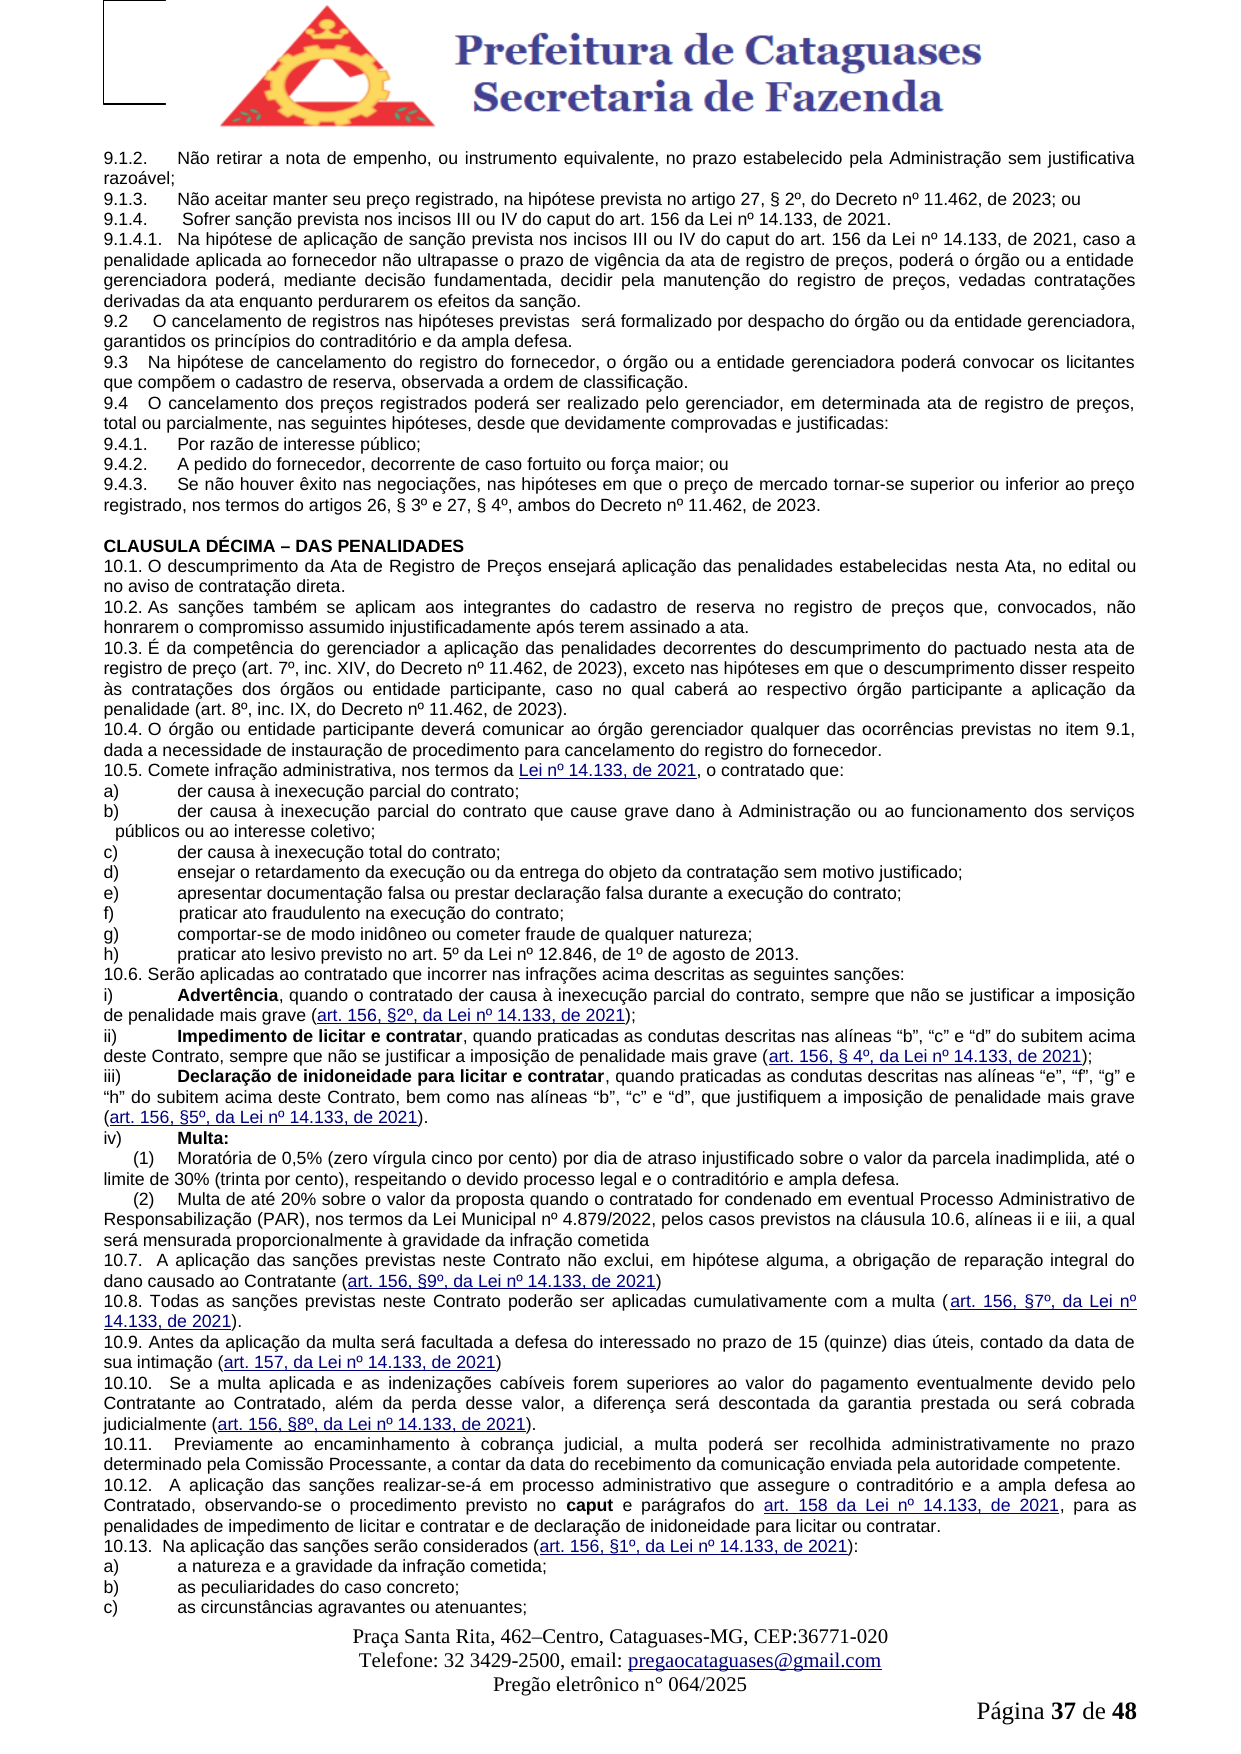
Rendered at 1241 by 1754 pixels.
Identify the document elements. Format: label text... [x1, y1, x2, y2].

list Na hipótese de cancelamento do registro do fornecedor, o órgão ou a entidade gerenciadora poderá convocar os licitantes que compõem o cadastro de reserva, observada a ordem de classificação. [103, 352, 1137, 392]
list as circunstâncias agravantes ou atenuantes; [103, 1597, 1137, 1617]
list O descumprimento da Ata de Registro de Preços ensejará aplicação das penalidades estabelecidas nesta Ata, no edital ou no aviso de contratação direta. [103, 556, 1137, 597]
list O cancelamento de registros nas hipóteses previstas será formalizado por despacho do órgão ou da entidade gerenciadora, garantidos os princípios do contraditório e da ampla defesa. [103, 311, 1137, 352]
list 10.13. Na aplicação das sanções serão considerados (art. 156, §1º, da Lei nº 14.133, de 2021): [103, 1536, 1137, 1556]
picture [165, 0, 1075, 148]
list Não aceitar manter seu preço registrado, na hipótese prevista no artigo 27, § 2º, do Decreto nº 11.462, de 2023; ou [103, 188, 1137, 209]
list Moratória de 0,5% (zero vírgula cinco por cento) por dia de atraso injustificado sobre o valor da parcela inadimplida, até o limite de 30% (trinta por cento), respeitando o devido processo legal e o contraditório e ampla defesa. [103, 1148, 1137, 1189]
list 10.10. Se a multa aplicada e as indenizações cabíveis forem superiores ao valor do pagamento eventualmente devido pelo Contratante ao Contratado, além da perda desse valor, a diferença será descontada da garantia prestada ou será cobrada judicialmente (art. 156, §8º, da Lei nº 14.133, de 2021). [103, 1372, 1137, 1434]
list O cancelamento dos preços registrados poderá ser realizado pelo gerenciador, em determinada ata de registro de preços, total ou parcialmente, nas seguintes hipóteses, desde que devidamente comprovadas e justificadas: [103, 392, 1137, 433]
list apresentar documentação falsa ou prestar declaração falsa durante a execução do contrato; [103, 882, 1137, 903]
list Na hipótese de aplicação de sanção prevista nos incisos III ou IV do caput do art. 156 da Lei nº 14.133, de 2021, caso a penalidade aplicada ao fornecedor não ultrapasse o prazo de vigência da ata de registro de preços, poderá o órgão ou a entidade gerenciadora poderá, mediante decisão fundamentada, decidir pela manutenção do registro de preços, vedadas contratações derivadas da ata enquanto perdurarem os efeitos da sanção. [103, 229, 1137, 311]
list Impedimento de licitar e contratar, quando praticadas as condutas descritas nas alíneas “b”, “c” e “d” do subitem acima deste Contrato, sempre que não se justificar a imposição de penalidade mais grave (art. 156, § 4º, da Lei nº 14.133, de 2021); [103, 1025, 1137, 1066]
list a natureza e a gravidade da infração cometida; [103, 1556, 1137, 1577]
list 10.6. Serão aplicadas ao contratado que incorrer nas infrações acima descritas as seguintes sanções: [103, 964, 1137, 984]
list der causa à inexecução parcial do contrato; [103, 780, 1137, 801]
list comportar-se de modo inidôneo ou cometer fraude de qualquer natureza; [103, 923, 1137, 944]
list Multa de até 20% sobre o valor da proposta quando o contratado for condenado em eventual Processo Administrativo de Responsabilização (PAR), nos termos da Lei Municipal nº 4.879/2022, pelos casos previstos na cláusula 10.6, alíneas ii e iii, a qual será mensurada proporcionalmente à gravidade da infração cometida [103, 1189, 1137, 1250]
list Advertência, quando o contratado der causa à inexecução parcial do contrato, sempre que não se justificar a imposição de penalidade mais grave (art. 156, §2º, da Lei nº 14.133, de 2021); [103, 984, 1137, 1025]
list 10.12. A aplicação das sanções realizar-se-á em processo administrativo que assegure o contraditório e a ampla defesa ao Contratado, observando-se o procedimento previsto no caput e parágrafos do art. 158 da Lei nº 14.133, de 2021, para as penalidades de impedimento de licitar e contratar e de declaração de inidoneidade para licitar ou contratar. [103, 1474, 1137, 1536]
list Sofrer sanção prevista nos incisos III ou IV do caput do art. 156 da Lei nº 14.133, de 2021. [103, 209, 1137, 229]
list Não retirar a nota de empenho, ou instrumento equivalente, no prazo estabelecido pela Administração sem justificativa razoável; [103, 147, 1137, 188]
list praticar ato lesivo previsto no art. 5º da Lei nº 12.846, de 1º de agosto de 2013. [103, 944, 1137, 964]
list 10.9. Antes da aplicação da multa será facultada a defesa do interessado no prazo de 15 (quinze) dias úteis, contado da data de sua intimação (art. 157, da Lei nº 14.133, de 2021) [103, 1332, 1137, 1372]
list É da competência do gerenciador a aplicação das penalidades decorrentes do descumprimento do pactuado nesta ata de registro de preço (art. 7º, inc. XIV, do Decreto nº 11.462, de 2023), exceto nas hipóteses em que o descumprimento disser respeito às contratações dos órgãos ou entidade participante, caso no qual caberá ao respectivo órgão participante a aplicação da penalidade (art. 8º, inc. IX, do Decreto nº 11.462, de 2023). [103, 637, 1137, 719]
list der causa à inexecução parcial do contrato que cause grave dano à Administração ou ao funcionamento dos serviços públicos ou ao interesse coletivo; [103, 801, 1137, 842]
list 10.8. Todas as sanções previstas neste Contrato poderão ser aplicadas cumulativamente com a multa (art. 156, §7º, da Lei nº 14.133, de 2021). [103, 1291, 1137, 1332]
list A pedido do fornecedor, decorrente de caso fortuito ou força maior; ou [103, 454, 1137, 474]
list Multa: [103, 1127, 1137, 1148]
list Por razão de interesse público; [103, 433, 1137, 454]
list der causa à inexecução total do contrato; [103, 842, 1137, 862]
list Comete infração administrativa, nos termos da Lei nº 14.133, de 2021, o contratado que: [103, 760, 1137, 780]
list as peculiaridades do caso concreto; [103, 1577, 1137, 1597]
list Se não houver êxito nas negociações, nas hipóteses em que o preço de mercado tornar-se superior ou inferior ao preço registrado, nos termos do artigos 26, § 3º e 27, § 4º, ambos do Decreto nº 11.462, de 2023. [103, 474, 1137, 515]
list 10.11. Previamente ao encaminhamento à cobrança judicial, a multa poderá ser recolhida administrativamente no prazo determinado pela Comissão Processante, a contar da data do recebimento da comunicação enviada pela autoridade competente. [103, 1434, 1137, 1474]
list praticar ato fraudulento na execução do contrato; [103, 903, 1137, 923]
list As sanções também se aplicam aos integrantes do cadastro de reserva no registro de preços que, convocados, não honrarem o compromisso assumido injustificadamente após terem assinado a ata. [103, 597, 1137, 637]
list 10.7. A aplicação das sanções previstas neste Contrato não exclui, em hipótese alguma, a obrigação de reparação integral do dano causado ao Contratante (art. 156, §9º, da Lei nº 14.133, de 2021) [103, 1250, 1137, 1291]
list ensejar o retardamento da execução ou da entrega do objeto da contratação sem motivo justificado; [103, 862, 1137, 882]
list O órgão ou entidade participante deverá comunicar ao órgão gerenciador qualquer das ocorrências previstas no item 9.1, dada a necessidade de instauração de procedimento para cancelamento do registro do fornecedor. [103, 719, 1137, 760]
list Declaração de inidoneidade para licitar e contratar, quando praticadas as condutas descritas nas alíneas “e”, “f”, “g” e “h” do subitem acima deste Contrato, bem como nas alíneas “b”, “c” e “d”, que justifiquem a imposição de penalidade mais grave (art. 156, §5º, da Lei nº 14.133, de 2021). [103, 1066, 1137, 1127]
text CLAUSULA DÉCIMA – DAS PENALIDADES [103, 535, 1137, 556]
